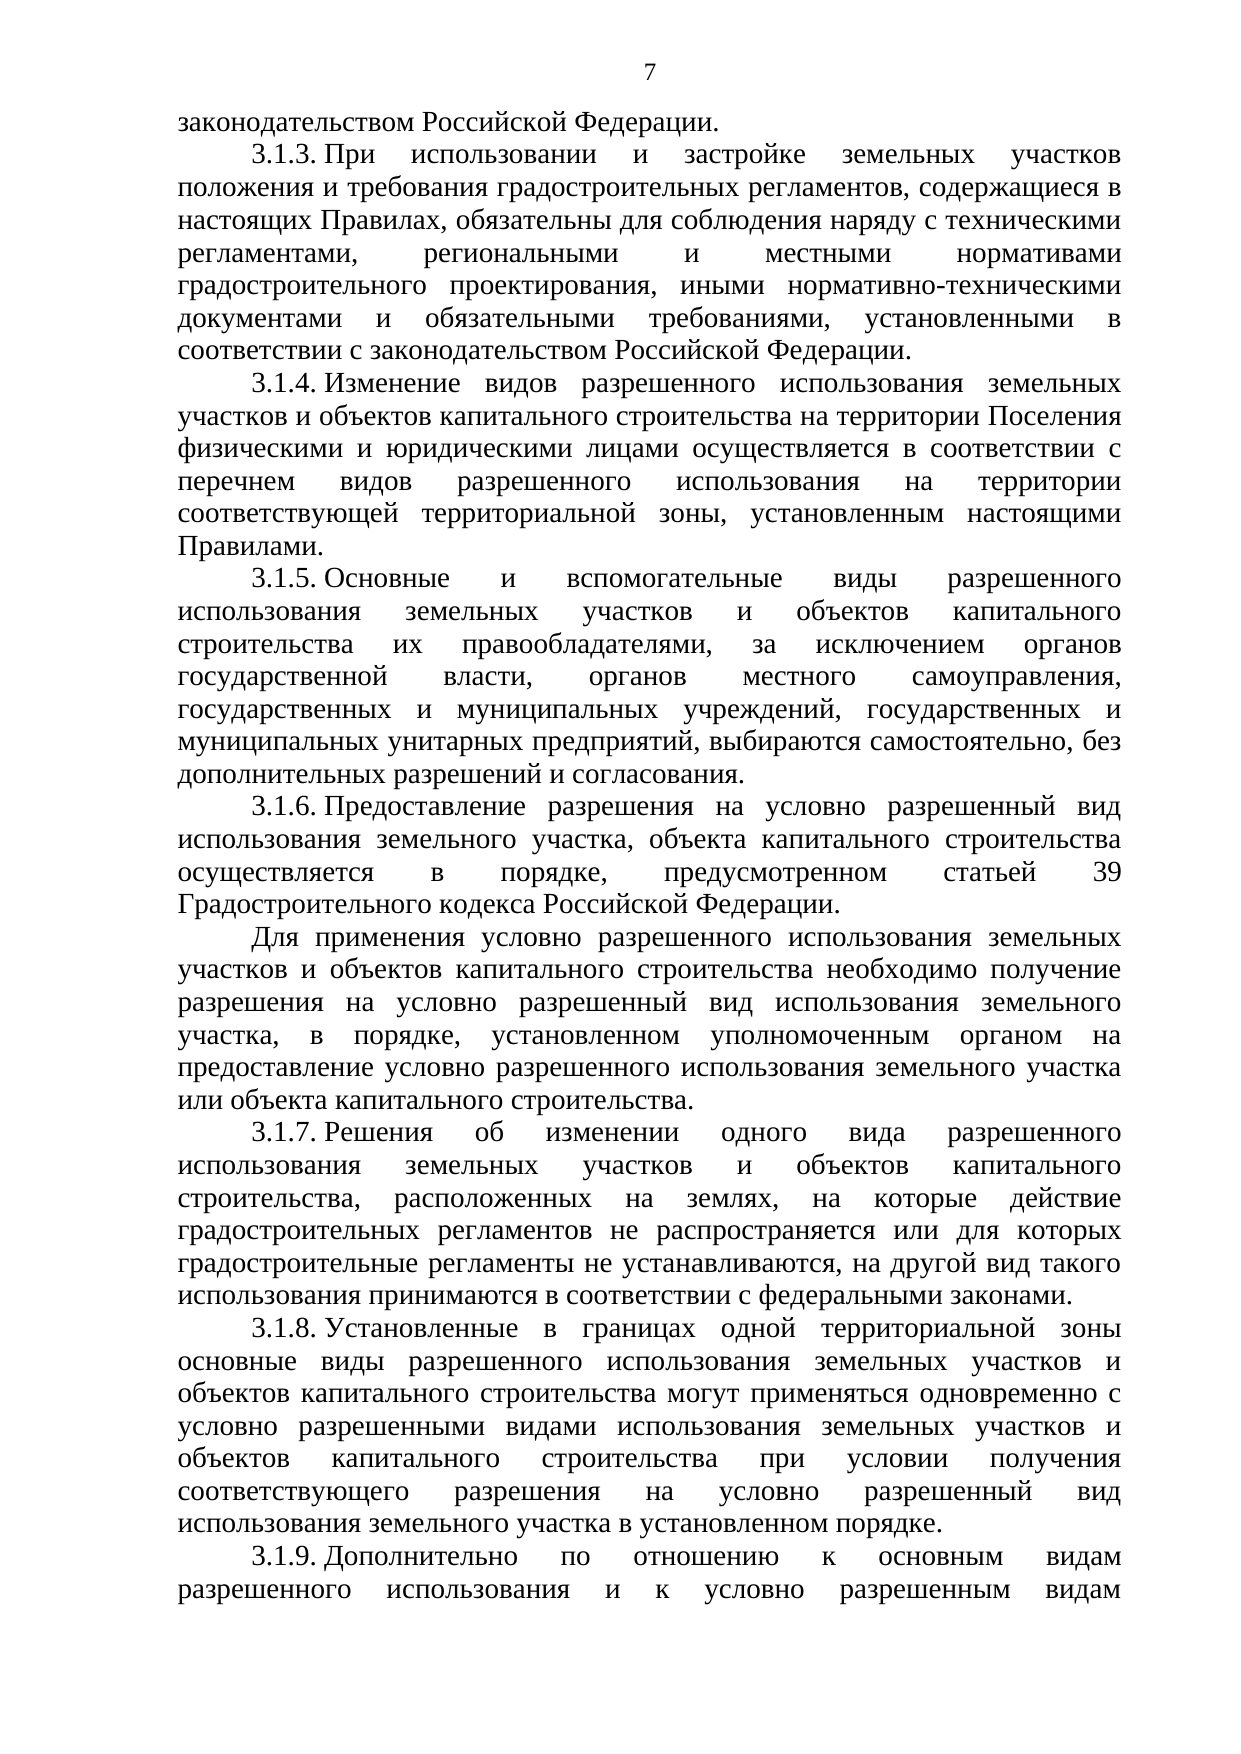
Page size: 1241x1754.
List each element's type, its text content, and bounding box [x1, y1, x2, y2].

text 3.1.4. Изменение видов разрешенного использования земельных участков и объектов капитального строительства на территории Поселения физическими и юридическими лицами осуществляется в соответствии с перечнем видов разрешенного использования на территории соответствующей территориальной зоны, установленным настоящими Правилами. [177, 366, 1122, 562]
text 3.1.3. При использовании и застройке земельных участков положения и требования градостроительных регламентов, содержащиеся в настоящих Правилах, обязательны для соблюдения наряду с техническими регламентами, региональными и местными нормативами градостроительного проектирования, иными нормативно-техническими документами и обязательными требованиями, установленными в соответствии с законодательством Российской Федерации. [177, 138, 1122, 366]
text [177, 1539, 1122, 1604]
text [177, 105, 1122, 138]
text 3.1.6. Предоставление разрешения на условно разрешенный вид использования земельного участка, объекта капитального строительства осуществляется в порядке, предусмотренном статьей 39 Градостроительного кодекса Российской Федерации. [177, 790, 1122, 920]
text 3.1.5. Основные и вспомогательные виды разрешенного использования земельных участков и объектов капитального строительства их правообладателями, за исключением органов государственной власти, органов местного самоуправления, государственных и муниципальных учреждений, государственных и муниципальных унитарных предприятий, выбираются самостоятельно, без дополнительных разрешений и согласования. [177, 562, 1122, 790]
text 3.1.7. Решения об изменении одного вида разрешенного использования земельных участков и объектов капитального строительства, расположенных на землях, на которые действие градостроительных регламентов не распространяется или для которых градостроительные регламенты не устанавливаются, на другой вид такого использования принимаются в соответствии с федеральными законами. [177, 1116, 1122, 1311]
text Для применения условно разрешенного использования земельных участков и объектов капитального строительства необходимо получение разрешения на условно разрешенный вид использования земельного участка, в порядке, установленном уполномоченным органом на предоставление условно разрешенного использования земельного участка или объекта капитального строительства. [177, 920, 1122, 1116]
text 3.1.8. Установленные в границах одной территориальной зоны основные виды разрешенного использования земельных участков и объектов капитального строительства могут применяться одновременно с условно разрешенными видами использования земельных участков и объектов капитального строительства при условии получения соответствующего разрешения на условно разрешенный вид использования земельного участка в установленном порядке. [177, 1311, 1122, 1539]
